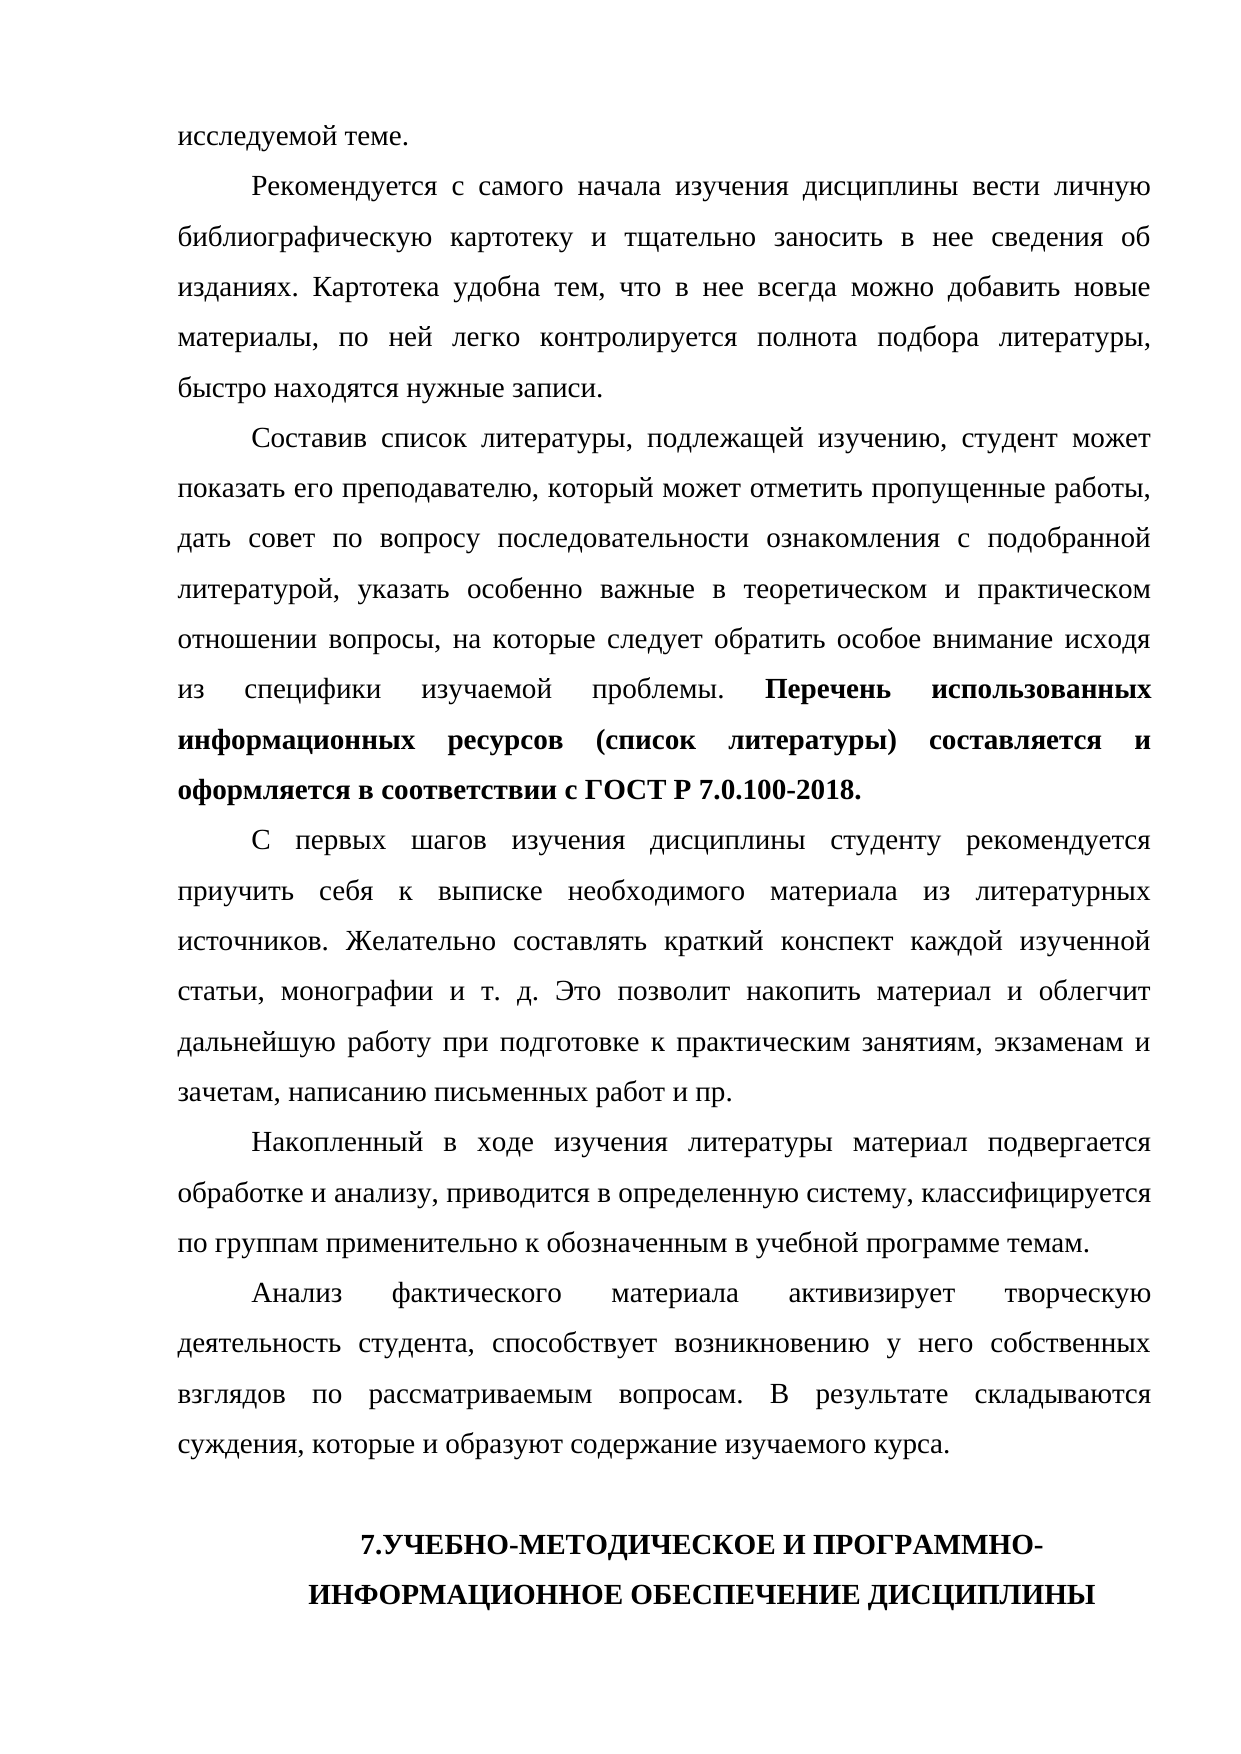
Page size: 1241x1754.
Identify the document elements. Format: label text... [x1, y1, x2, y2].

text С первых шагов изучения дисциплины студенту рекомендуется приучить себя к выписке необходимого материала из литературных источников. Желательно составлять краткий конспект каждой изученной статьи, монографии и т. д. Это позволит накопить материал и облегчит дальнейшую работу при подготовке к практическим занятиям, экзаменам и зачетам, написанию письменных работ и пр. [177, 822, 1152, 1108]
text Накопленный в ходе изучения литературы материал подвергается обработке и анализу, приводится в определенную систему, классифицируется по группам применительно к обозначенным в учебной программе темам. [177, 1124, 1152, 1258]
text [177, 118, 1152, 152]
text 7.УЧЕБНО-МЕТОДИЧЕСКОЕ И ПРОГРАММНО-ИНФОРМАЦИОННОЕ ОБЕСПЕЧЕНИЕ ДИСЦИПЛИНЫ [252, 1527, 1152, 1611]
text Рекомендуется с самого начала изучения дисциплины вести личную библиографическую картотеку и тщательно заносить в нее сведения об изданиях. Картотека удобна тем, что в нее всегда можно добавить новые материалы, по ней легко контролируется полнота подбора литературы, быстро находятся нужные записи. [177, 168, 1152, 403]
text Анализ фактического материала активизирует творческую деятельность студента, способствует возникновению у него собственных взглядов по рассматриваемым вопросам. В результате складываются суждения, которые и образуют содержание изучаемого курса. [177, 1275, 1152, 1460]
text Составив список литературы, подлежащей изучению, студент может показать его преподавателю, который может отметить пропущенные работы, дать совет по вопросу последовательности ознакомления с подобранной литературой, указать особенно важные в теоретическом и практическом отношении вопросы, на которые следует обратить особое внимание исходя из специфики изучаемой проблемы. Перечень использованных информационных ресурсов (список литературы) составляется и оформляется в соответствии с ГОСТ Р 7.0.100-2018. [177, 420, 1152, 806]
